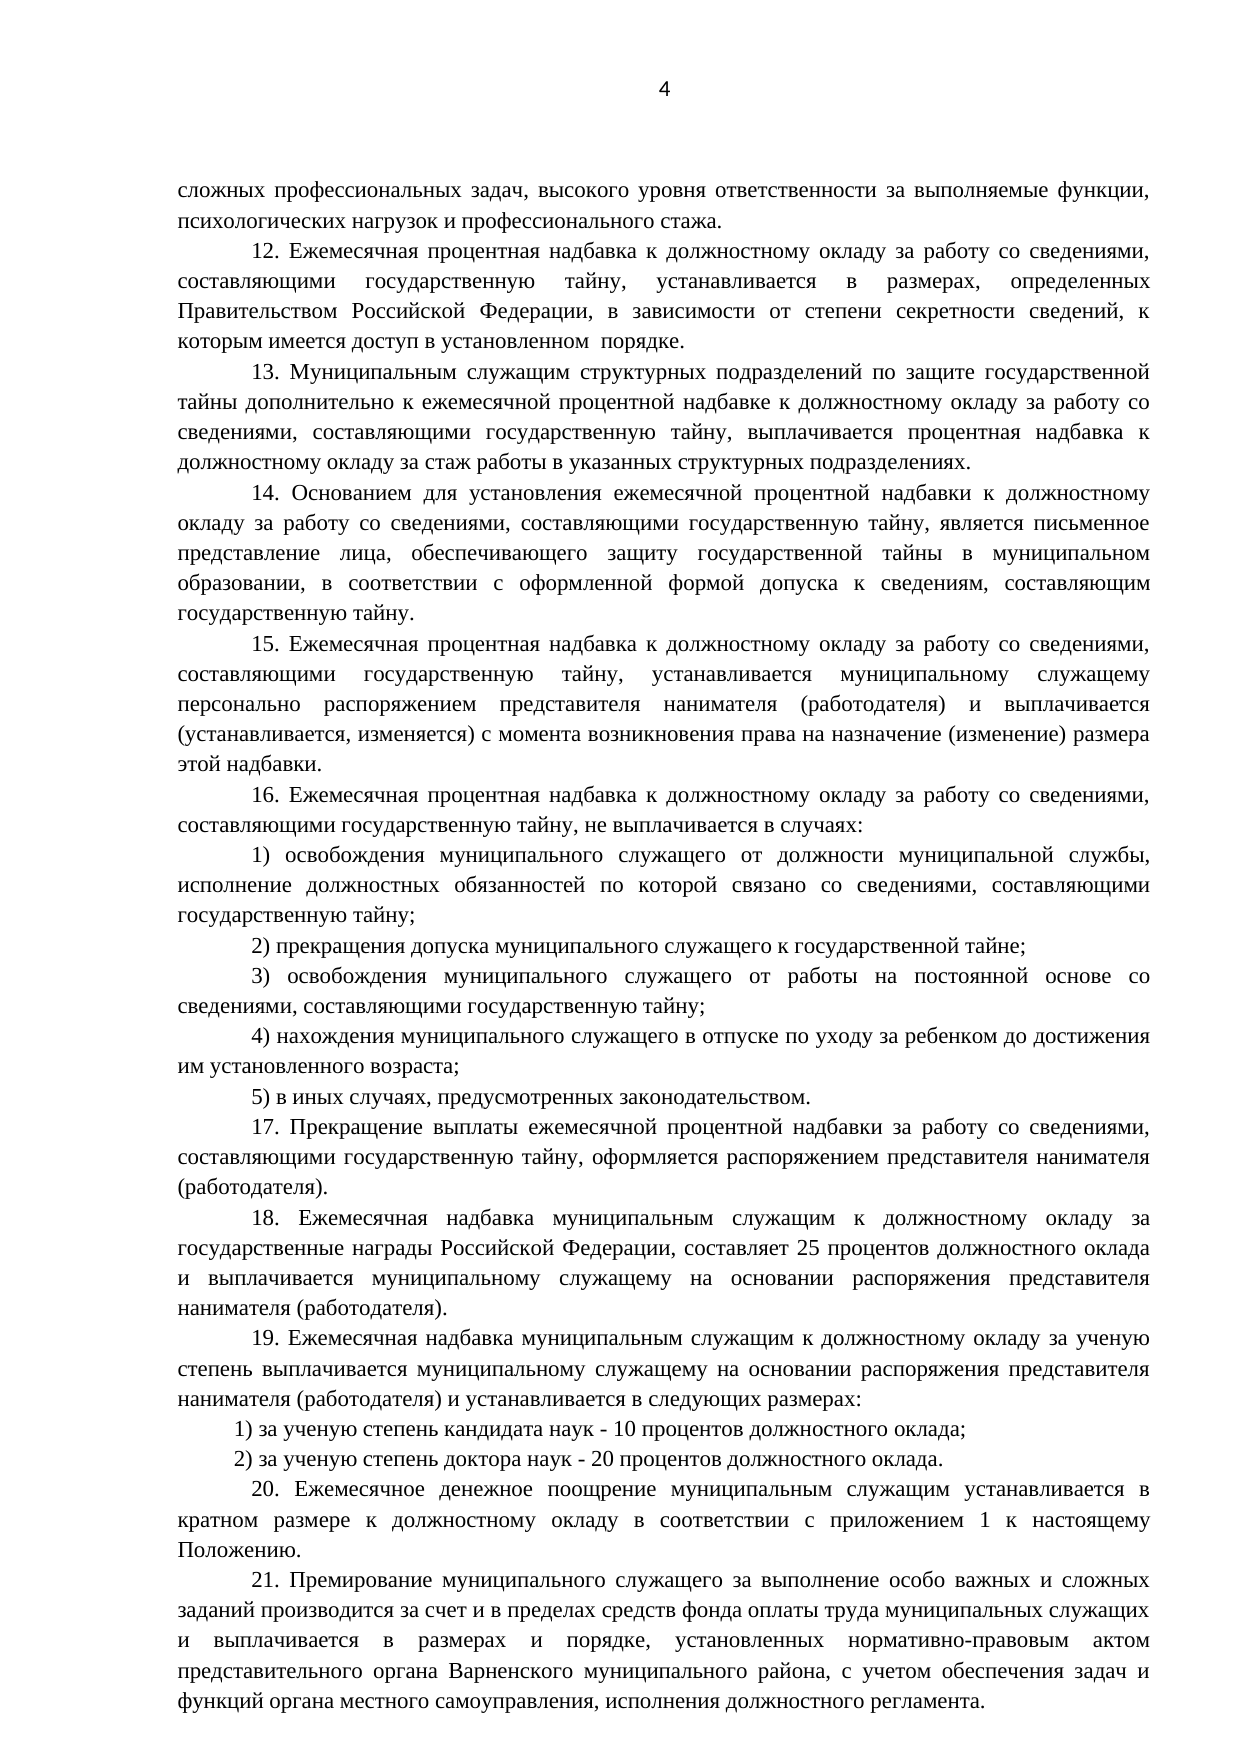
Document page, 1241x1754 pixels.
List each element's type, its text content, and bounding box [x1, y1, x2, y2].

text 2) прекращения допуска муниципального служащего к государственной тайне; [177, 932, 1152, 958]
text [177, 176, 1152, 233]
text 17. Прекращение выплаты ежемесячной процентной надбавки за работу со сведениями, составляющими государственную тайну, оформляется распоряжением представителя нанимателя (работодателя). [177, 1113, 1152, 1200]
text 20. Ежемесячное денежное поощрение муниципальным служащим устанавливается в кратном размере к должностному окладу в соответствии с приложением 1 к настоящему Положению. [177, 1475, 1152, 1562]
text 19. Ежемесячная надбавка муниципальным служащим к должностному окладу за ученую степень выплачивается муниципальному служащему на основании распоряжения представителя нанимателя (работодателя) и устанавливается в следующих размерах: [177, 1324, 1152, 1411]
text 2) за ученую степень доктора наук - 20 процентов должностного оклада. [177, 1445, 1152, 1472]
text 3) освобождения муниципального служащего от работы на постоянной основе со сведениями, составляющими государственную тайну; [177, 962, 1152, 1018]
text 4) нахождения муниципального служащего в отпуске по уходу за ребенком до достижения им установленного возраста; [177, 1022, 1152, 1079]
text 1) освобождения муниципального служащего от должности муниципальной службы, исполнение должностных обязанностей по которой связано со сведениями, составляющими государственную тайну; [177, 841, 1152, 928]
text 12. Ежемесячная процентная надбавка к должностному окладу за работу со сведениями, составляющими государственную тайну, устанавливается в размерах, определенных Правительством Российской Федерации, в зависимости от степени секретности сведений, к которым имеется доступ в установленном порядке. [177, 237, 1152, 354]
text 5) в иных случаях, предусмотренных законодательством. [177, 1083, 1152, 1109]
text 14. Основанием для установления ежемесячной процентной надбавки к должностному окладу за работу со сведениями, составляющими государственную тайну, является письменное представление лица, обеспечивающего защиту государственной тайны в муниципальном образовании, в соответствии с оформленной формой допуска к сведениям, составляющим государственную тайну. [177, 478, 1152, 626]
text 18. Ежемесячная надбавка муниципальным служащим к должностному окладу за государственные награды Российской Федерации, составляет 25 процентов должностного оклада и выплачивается муниципальному служащему на основании распоряжения представителя нанимателя (работодателя). [177, 1203, 1152, 1321]
text 16. Ежемесячная процентная надбавка к должностному окладу за работу со сведениями, составляющими государственную тайну, не выплачивается в случаях: [177, 781, 1152, 837]
text 1) за ученую степень кандидата наук - 10 процентов должностного оклада; [177, 1415, 1152, 1441]
text 21. Премирование муниципального служащего за выполнение особо важных и сложных заданий производится за счет и в пределах средств фонда оплаты труда муниципальных служащих и выплачивается в размерах и порядке, установленных нормативно-правовым актом представительного органа Варненского муниципального района, с учетом обеспечения задач и функций органа местного самоуправления, исполнения должностного регламента. [177, 1566, 1152, 1713]
text 15. Ежемесячная процентная надбавка к должностному окладу за работу со сведениями, составляющими государственную тайну, устанавливается муниципальному служащему персонально распоряжением представителя нанимателя (работодателя) и выплачивается (устанавливается, изменяется) с момента возникновения права на назначение (изменение) размера этой надбавки. [177, 629, 1152, 777]
text 13. Муниципальным служащим структурных подразделений по защите государственной тайны дополнительно к ежемесячной процентной надбавке к должностному окладу за работу со сведениями, составляющими государственную тайну, выплачивается процентная надбавка к должностному окладу за стаж работы в указанных структурных подразделениях. [177, 358, 1152, 475]
